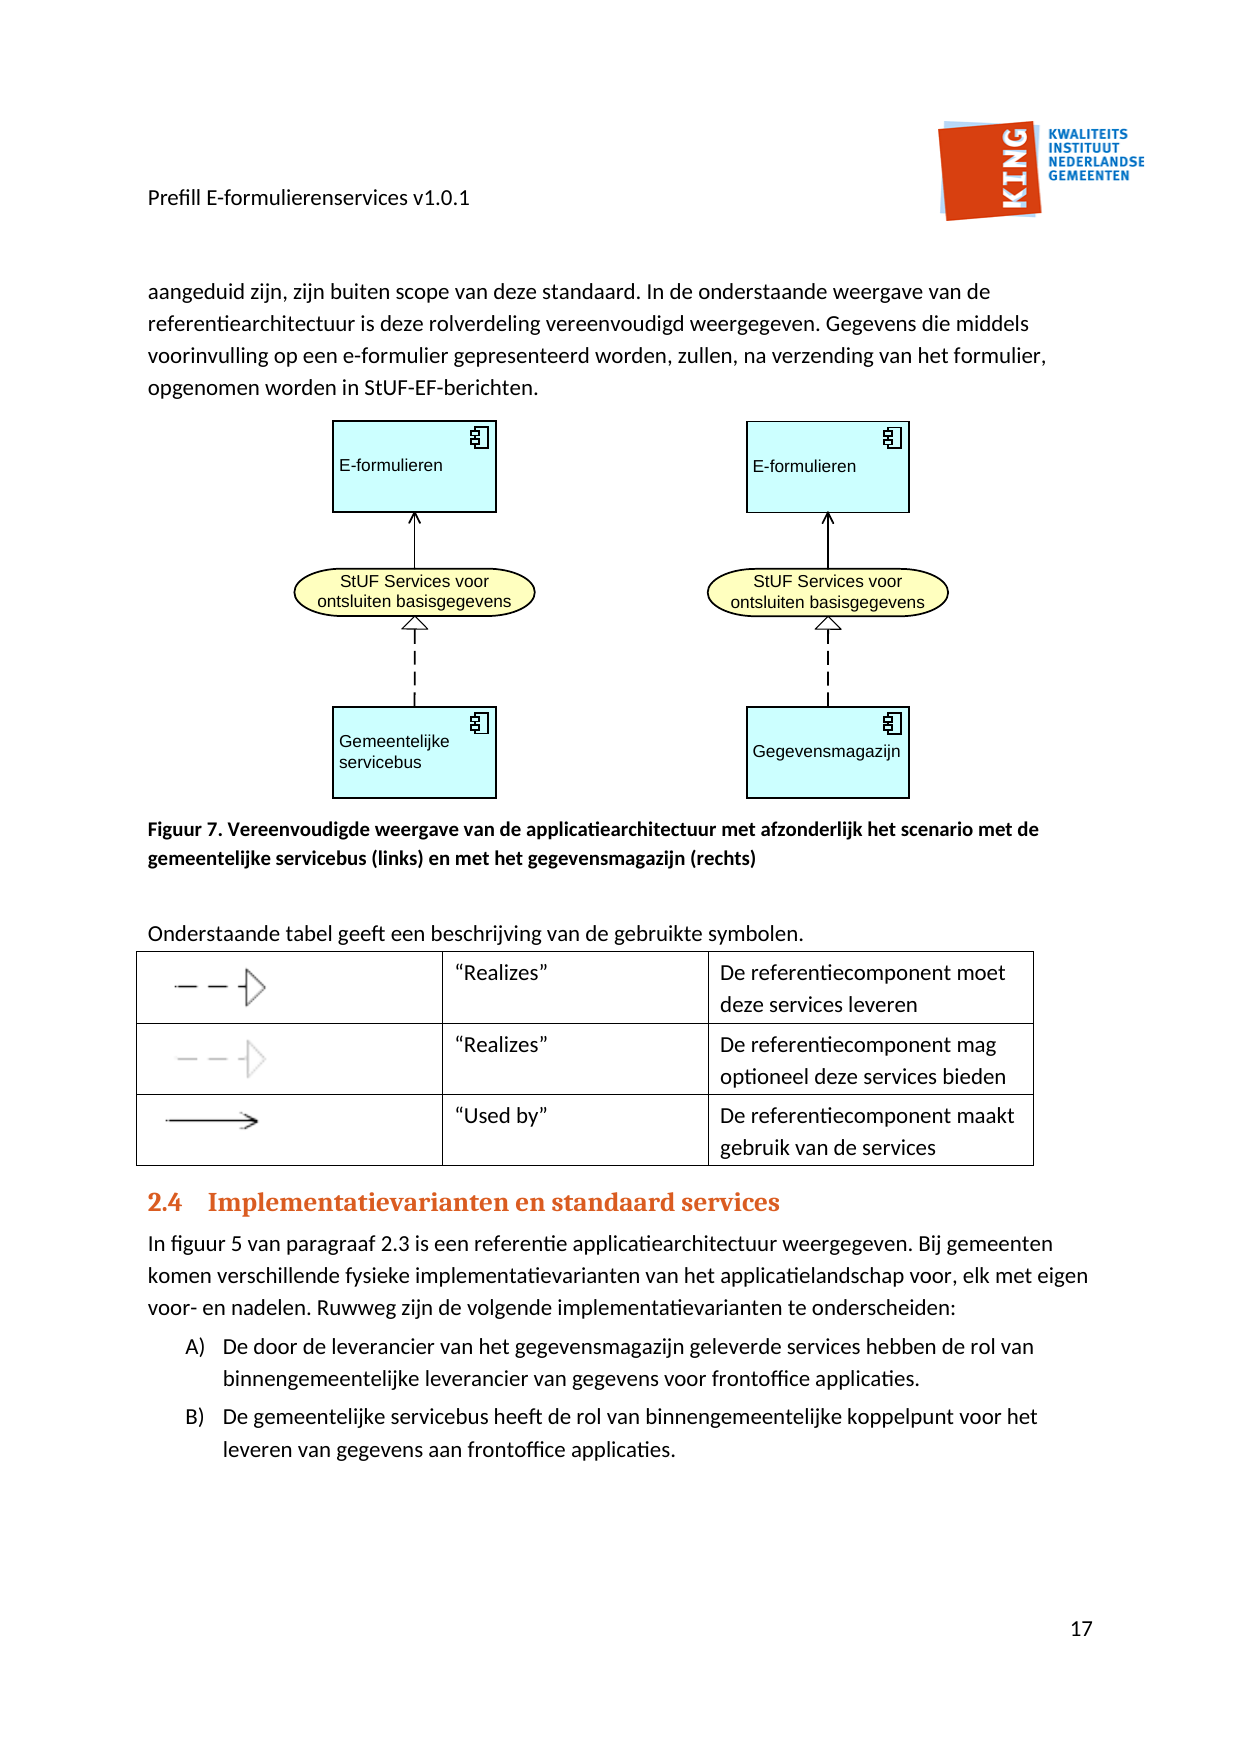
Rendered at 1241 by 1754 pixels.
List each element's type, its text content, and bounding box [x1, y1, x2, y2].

subtitle Implementatievarianten en standaard services [148, 1187, 1093, 1218]
list De door de leverancier van het gegevensmagazijn geleverde services hebben de rol van binnengemeentelijke leverancier van gegevens voor frontoffice applicaties. [185, 1332, 1093, 1392]
table_header [137, 952, 442, 1022]
text In figuur 5 van paragraaf 2.3 is een referentie applicatiearchitectuur weergegeven. Bij gemeenten komen verschillende fysieke implementatievarianten van het applicatielandschap voor, elk met eigen voor- en nadelen. Ruwweg zijn de volgende implementatievarianten te onderscheiden: [148, 1229, 1093, 1321]
table_cell “Realizes” [443, 1024, 708, 1094]
table_header “Realizes” [443, 952, 708, 1022]
text Onderstaande tabel geeft een beschrijving van de gebruikte symbolen. [148, 919, 1093, 947]
table_cell De referentiecomponent mag optioneel deze services bieden [709, 1024, 1033, 1094]
table_cell “Used by” [443, 1095, 708, 1165]
table_cell [137, 1024, 442, 1094]
picture [938, 121, 1145, 221]
table_cell De referentiecomponent maakt gebruik van de services [709, 1095, 1033, 1165]
table_cell [137, 1095, 442, 1165]
list De gemeentelijke servicebus heeft de rol van binnengemeentelijke koppelpunt voor het leveren van gegevens aan frontoffice applicaties. [185, 1402, 1093, 1463]
table_header De referentiecomponent moet deze services leveren [709, 952, 1033, 1022]
